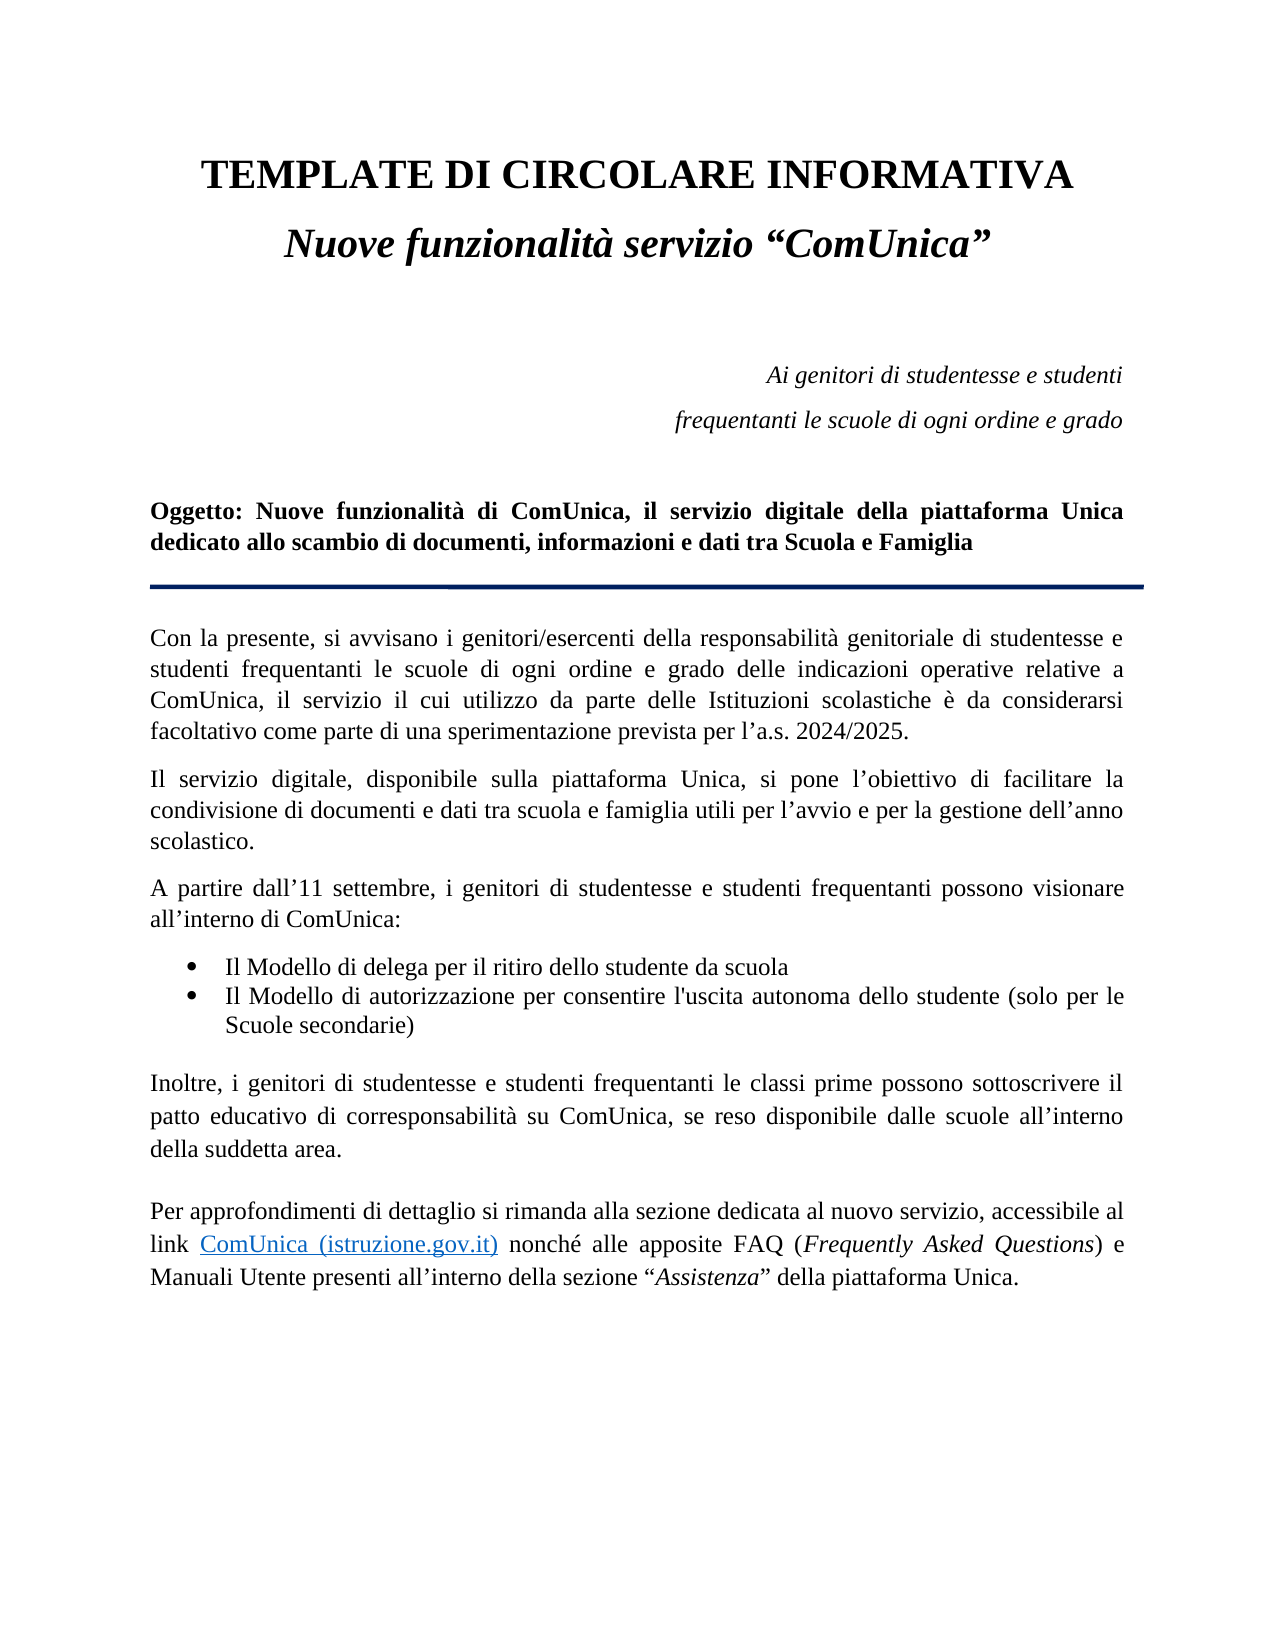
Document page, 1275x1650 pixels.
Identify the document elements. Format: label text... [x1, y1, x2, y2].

text A partire dall’11 settembre, i genitori di studentesse e studenti frequentanti possono visionare all’interno di ComUnica: [150, 873, 1125, 933]
text Inoltre, i genitori di studentesse e studenti frequentanti le classi prime possono sottoscrivere il patto educativo di corresponsabilità su ComUnica, se reso disponibile dalle scuole all’interno della suddetta area. [150, 1068, 1125, 1162]
text frequentanti le scuole di ogni ordine e grado [150, 406, 1125, 434]
text Ai genitori di studentesse e studenti [150, 360, 1125, 389]
text TEMPLATE DI CIRCOLARE INFORMATIVA [150, 150, 1125, 198]
text Oggetto: Nuove funzionalità di ComUnica, il servizio digitale della piattaforma Unica dedicato allo scambio di documenti, informazioni e dati tra Scuola e Famiglia [150, 496, 1125, 556]
text Con la presente, si avvisano i genitori/esercenti della responsabilità genitoriale di studentesse e studenti frequentanti le scuole di ogni ordine e grado delle indicazioni operative relative a ComUnica, il servizio il cui utilizzo da parte delle Istituzioni scolastiche è da considerarsi facoltativo come parte di una sperimentazione prevista per l’a.s. 2024/2025. [150, 623, 1125, 745]
text Il servizio digitale, disponibile sulla piattaforma Unica, si pone l’obiettivo di facilitare la condivisione di documenti e dati tra scuola e famiglia utili per l’avvio e per la gestione dell’anno scolastico. [150, 764, 1125, 854]
list Il Modello di autorizzazione per consentire l'uscita autonoma dello studente (solo per le Scuole secondarie) [187, 981, 1125, 1038]
list Il Modello di delega per il ritiro dello studente da scuola [187, 952, 1125, 981]
text Nuove funzionalità servizio “ComUnica” [150, 218, 1125, 266]
text Per approfondimenti di dettaglio si rimanda alla sezione dedicata al nuovo servizio, accessibile al link ComUnica (istruzione.gov.it) nonché alle apposite FAQ (Frequently Asked Questions) e Manuali Utente presenti all’interno della sezione “Assistenza” della piattaforma Unica. [150, 1196, 1125, 1291]
